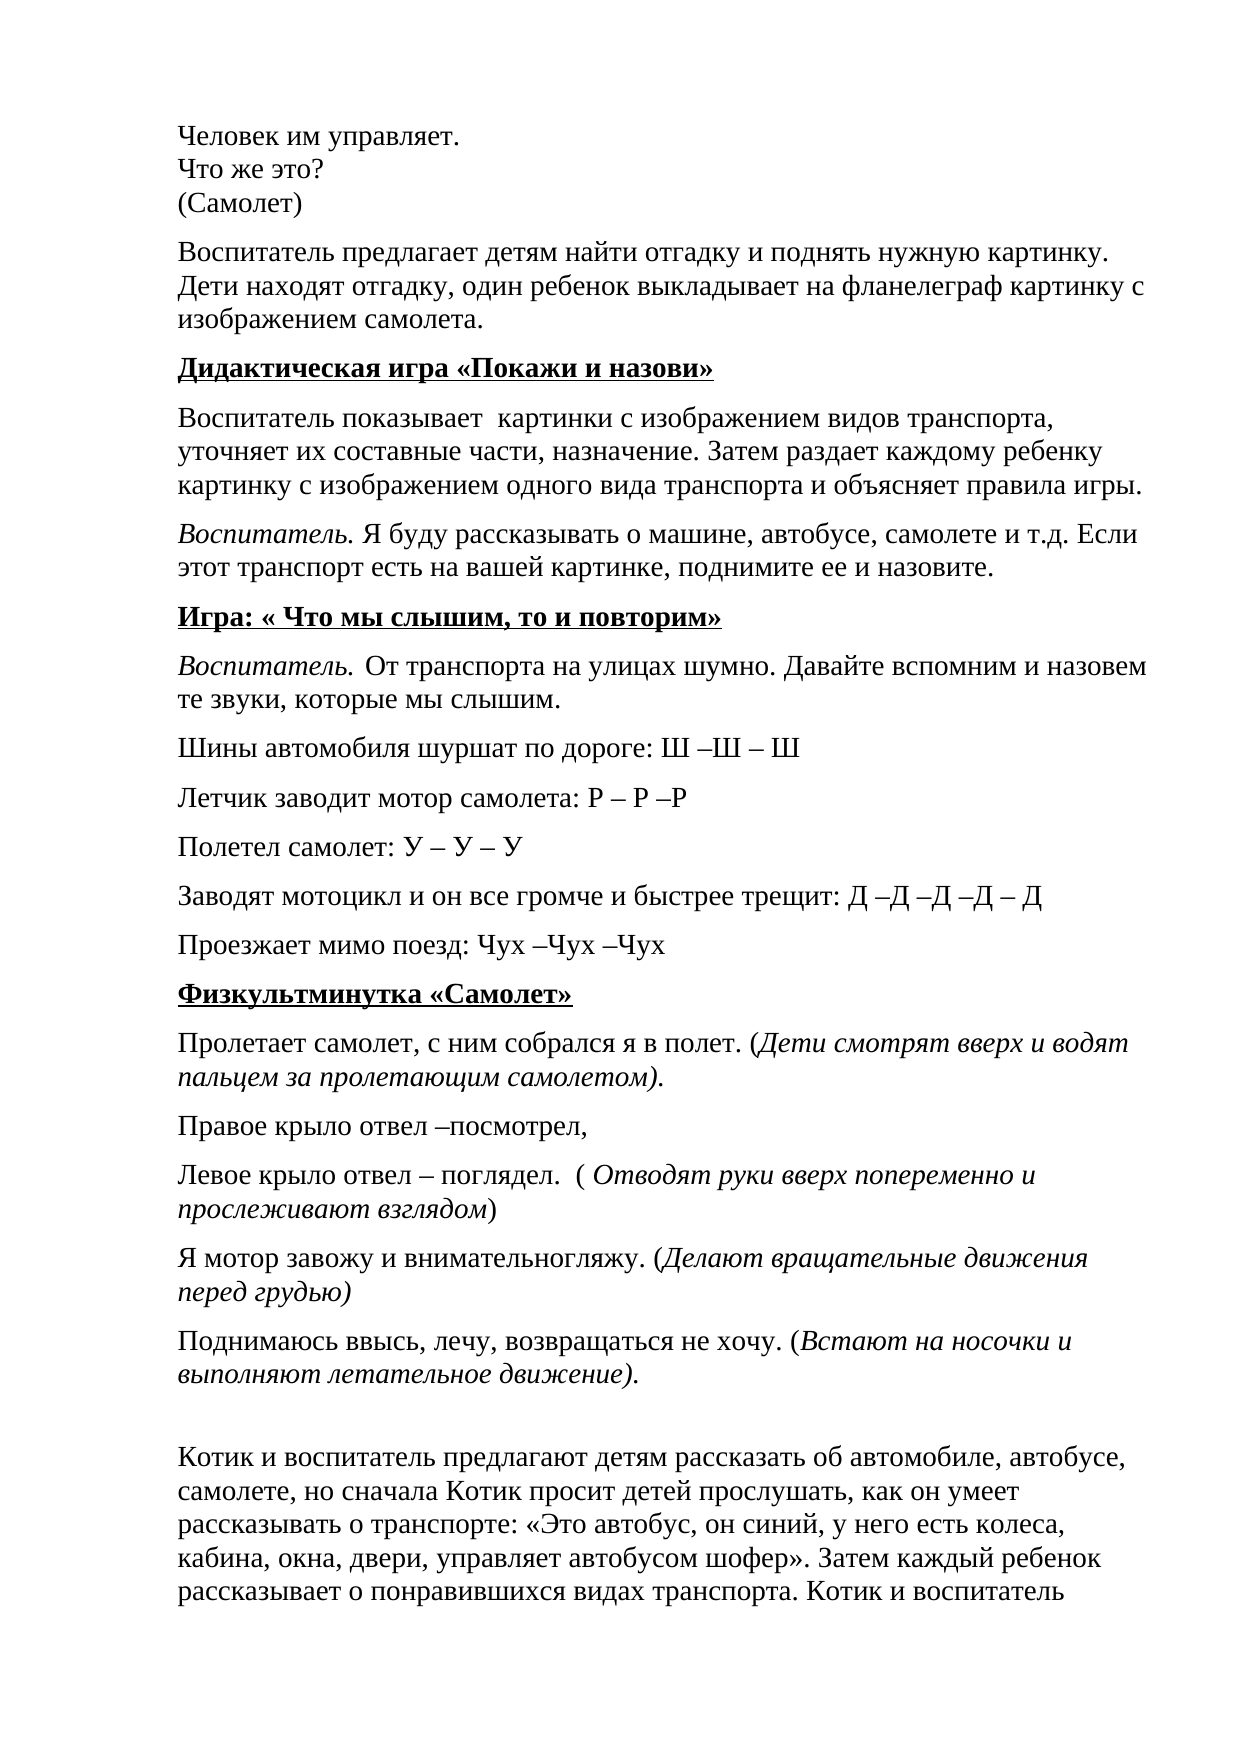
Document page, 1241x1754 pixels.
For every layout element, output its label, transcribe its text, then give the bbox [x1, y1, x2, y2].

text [177, 118, 1152, 219]
text Летчик заводит мотор самолета: Р – Р –Р [177, 780, 1152, 813]
text Воспитатель. От транспорта на улицах шумно. Давайте вспомним и назовем те звуки, которые мы слышим. [177, 648, 1152, 715]
text Воспитатель. Я буду рассказывать о машине, автобусе, самолете и т.д. Если этот транспорт есть на вашей картинке, поднимите ее и назовите. [177, 516, 1152, 583]
text Игра: « Что мы слышим, то и повторим» [177, 599, 1152, 632]
text Правое крыло отвел –посмотрел, [177, 1108, 1152, 1142]
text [177, 1406, 1152, 1607]
text Воспитатель показывает картинки с изображением видов транспорта, уточняет их составные части, назначение. Затем раздает каждому ребенку картинку с изображением одного вида транспорта и объясняет правила игры. [177, 400, 1152, 500]
text Полетел самолет: У – У – У [177, 829, 1152, 862]
text Шины автомобиля шуршат по дороге: Ш –Ш – Ш [177, 731, 1152, 764]
text Физкультминутка «Самолет» [177, 976, 1152, 1010]
text Дидактическая игра «Покажи и назови» [177, 351, 1152, 384]
text Пролетает самолет, с ним собрался я в полет. (Дети смотрят вверх и водят пальцем за пролетающим самолетом). [177, 1026, 1152, 1093]
text Я мотор завожу и внимательногляжу. (Делают вращательные движения перед грудью) [177, 1240, 1152, 1307]
text Воспитатель предлагает детям найти отгадку и поднять нужную картинку. Дети находят отгадку, один ребенок выкладывает на фланелеграф картинку с изображением самолета. [177, 234, 1152, 335]
text Левое крыло отвел – поглядел. ( Отводят руки вверх попеременно и прослеживают взглядом) [177, 1157, 1152, 1224]
text Проезжает мимо поезд: Чух –Чух –Чух [177, 927, 1152, 961]
text Заводят мотоцикл и он все громче и быстрее трещит: Д –Д –Д –Д – Д [177, 878, 1152, 912]
text Поднимаюсь ввысь, лечу, возвращаться не хочу. (Встают на носочки и выполняют летательное движение). [177, 1323, 1152, 1390]
